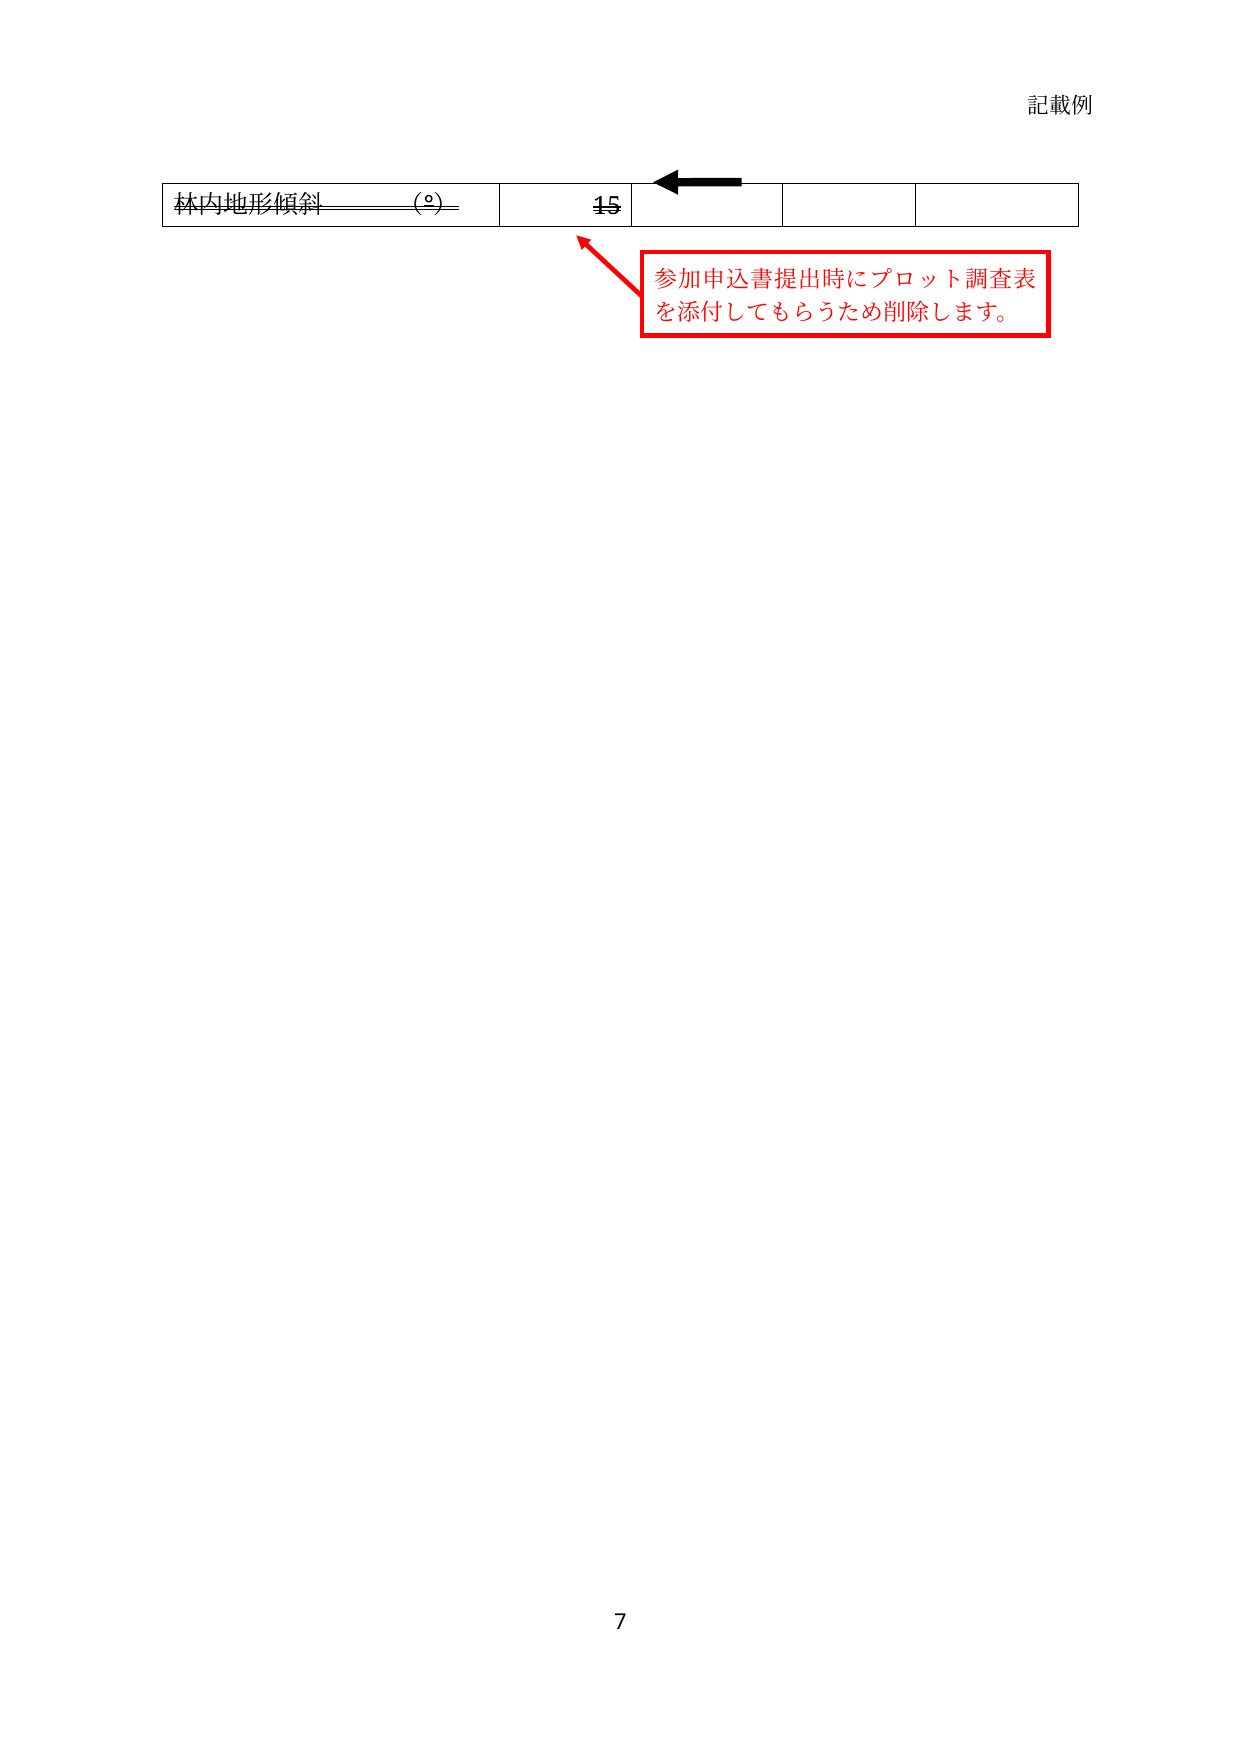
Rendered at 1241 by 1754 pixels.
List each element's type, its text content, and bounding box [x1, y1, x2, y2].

table_cell [916, 184, 1078, 226]
table_cell [783, 184, 915, 226]
table_cell [632, 184, 782, 226]
table_cell 林内地形傾斜 （°） [163, 184, 499, 226]
table_cell 15 [500, 184, 631, 226]
